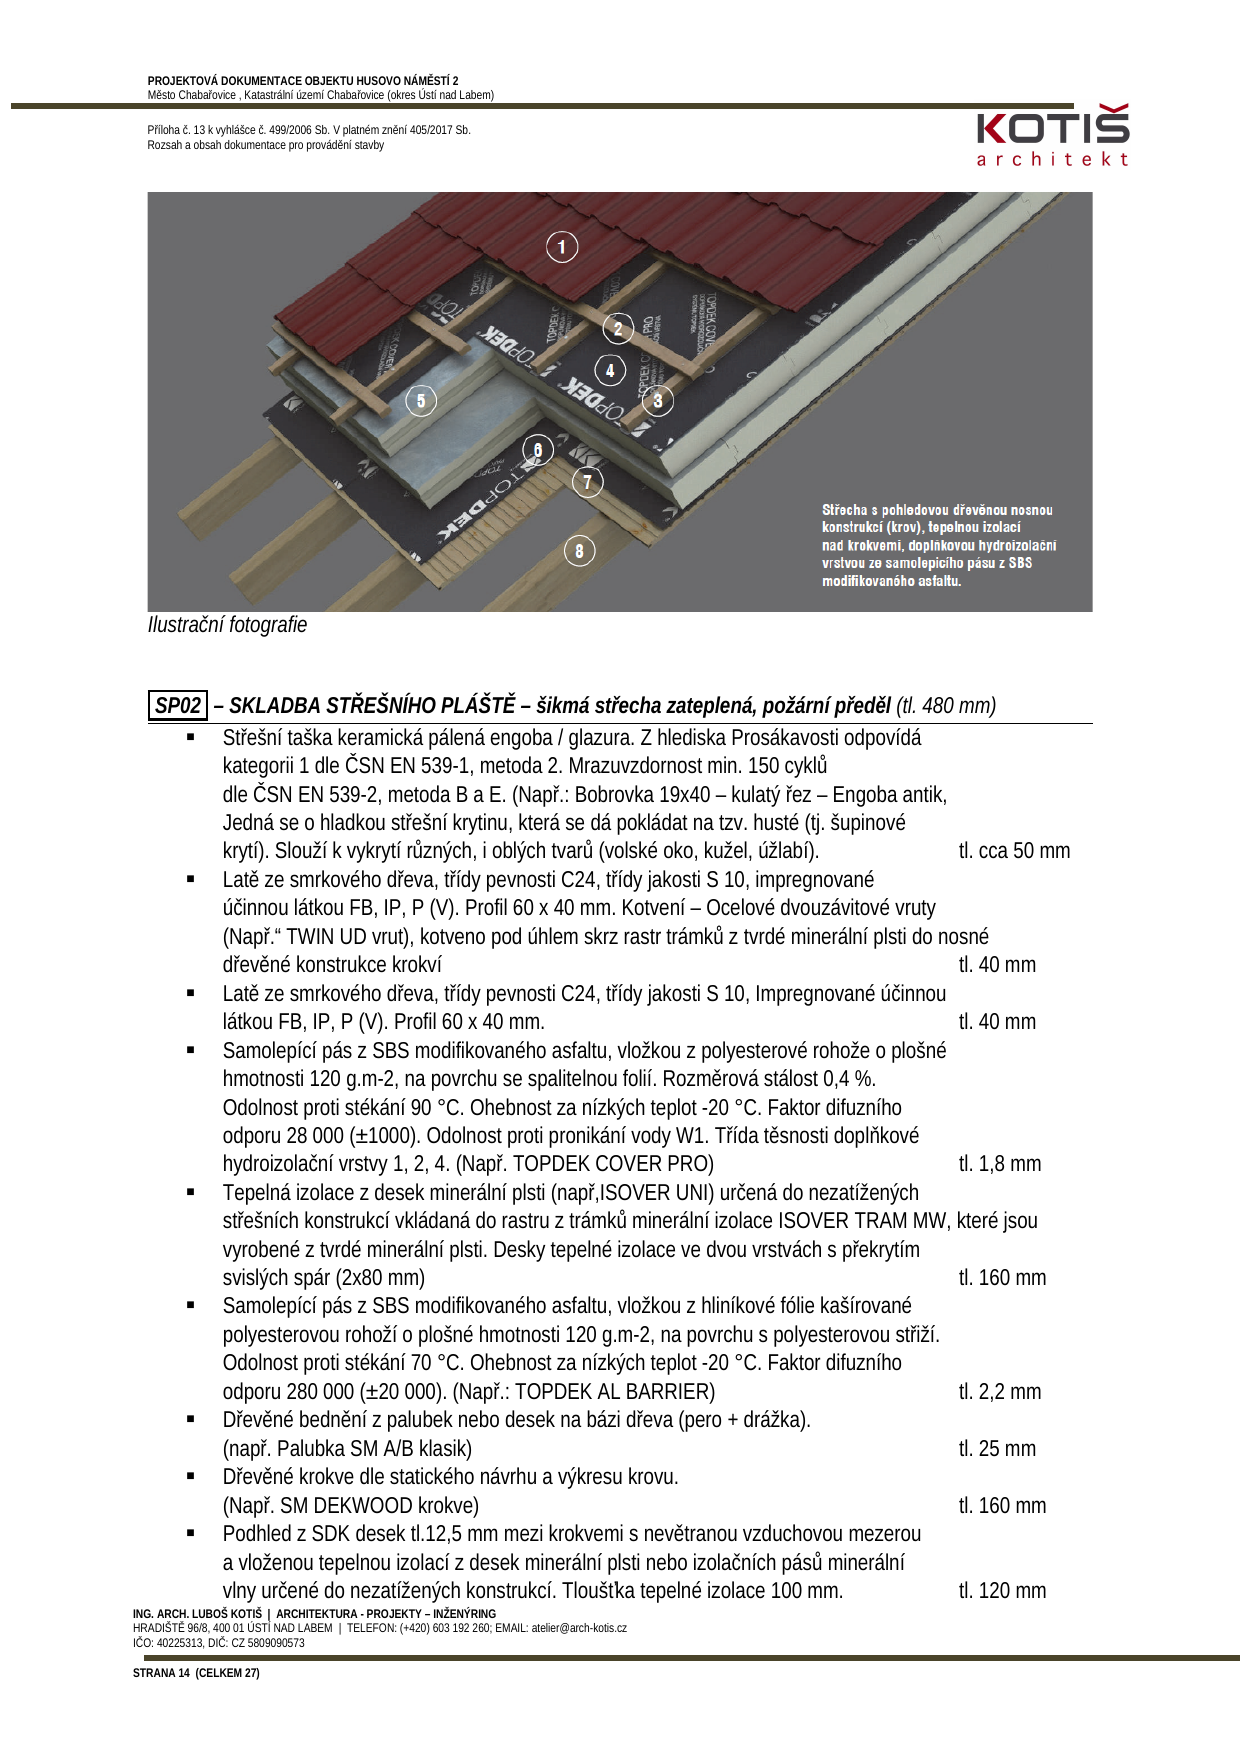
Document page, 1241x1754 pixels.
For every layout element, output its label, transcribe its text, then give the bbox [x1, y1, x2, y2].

text kategorii 1 dle ČSN EN 539-1, metoda 2. Mrazuvzdornost min. 150 cyklů [223, 752, 1093, 778]
text (např. Palubka SM A/B klasik) tl. 25 mm [223, 1435, 1093, 1461]
list Latě ze smrkového dřeva, třídy pevnosti C24, třídy jakosti S 10, impregnované [185, 866, 1093, 892]
text a vloženou tepelnou izolací z desek minerální plsti nebo izolačních pásů minerální [223, 1548, 1093, 1575]
text účinnou látkou FB, IP, P (V). Profil 60 x 40 mm. Kotvení – Ocelové dvouzávitové vruty [223, 894, 1093, 921]
text Ilustrační fotografie [148, 612, 1093, 637]
list Podhled z SDK desek tl.12,5 mm mezi krokvemi s nevětranou vzduchovou mezerou [185, 1520, 1093, 1546]
text hydroizolační vrstvy 1, 2, 4. (Např. TOPDEK COVER PRO) tl. 1,8 mm [223, 1150, 1093, 1177]
picture [973, 99, 1132, 170]
list Dřevěné bednění z palubek nebo desek na bázi dřeva (pero + drážka). [185, 1406, 1093, 1433]
text (Např. SM DEKWOOD krokve) tl. 160 mm [223, 1492, 1093, 1518]
list Tepelná izolace z desek minerální plsti (např,ISOVER UNI) určená do nezatížených [185, 1179, 1093, 1205]
text Odolnost proti stékání 70 °C. Ohebnost za nízkých teplot -20 °C. Faktor difuzního [223, 1349, 1093, 1376]
list Latě ze smrkového dřeva, třídy pevnosti C24, třídy jakosti S 10, Impregnované účinnou [185, 980, 1093, 1006]
text dřevěné konstrukce krokví tl. 40 mm [223, 951, 1093, 978]
text (Např.“ TWIN UD vrut), kotveno pod úhlem skrz rastr trámků z tvrdé minerální plsti do nosné [223, 923, 1093, 949]
text látkou FB, IP, P (V). Profil 60 x 40 mm. tl. 40 mm [223, 1008, 1093, 1034]
text odporu 280 000 (±20 000). (Např.: TOPDEK AL BARRIER) tl. 2,2 mm [223, 1378, 1093, 1404]
text SP02 – SKLADBA STŘEŠNÍHO PLÁŠTĚ – šikmá střecha zateplená, požární předěl (tl. 480 mm) [148, 690, 1093, 723]
text vlny určené do nezatížených konstrukcí. Tloušťka tepelné izolace 100 mm. tl. 120 mm [223, 1577, 1093, 1603]
text hmotnosti 120 g.m-2, na povrchu se spalitelnou folií. Rozměrová stálost 0,4 %. [223, 1065, 1093, 1091]
text střešních konstrukcí vkládaná do rastru z trámků minerální izolace ISOVER TRAM MW, které jsou vyrobené z tvrdé minerální plsti. Desky tepelné izolace ve dvou vrstvách s překrytím [223, 1207, 1093, 1262]
text polyesterovou rohoží o plošné hmotnosti 120 g.m-2, na povrchu s polyesterovou střiží. [223, 1321, 1093, 1347]
text dle ČSN EN 539-2, metoda B a E. (Např.: Bobrovka 19x40 – kulatý řez – Engoba antik, [223, 781, 1093, 807]
text krytí). Slouží k vykrytí různých, i oblých tvarů (volské oko, kužel, úžlabí). tl. cca 50 mm [223, 837, 1093, 864]
text Odolnost proti stékání 90 °C. Ohebnost za nízkých teplot -20 °C. Faktor difuzního [223, 1093, 1093, 1120]
text odporu 28 000 (±1000). Odolnost proti pronikání vody W1. Třída těsnosti doplňkové [223, 1122, 1093, 1148]
list Samolepící pás z SBS modifikovaného asfaltu, vložkou z hliníkové fólie kašírované [185, 1292, 1093, 1319]
list Samolepící pás z SBS modifikovaného asfaltu, vložkou z polyesterové rohože o plošné [185, 1037, 1093, 1063]
text Jedná se o hladkou střešní krytinu, která se dá pokládat na tzv. husté (tj. šupinové [223, 809, 1093, 835]
list Střešní taška keramická pálená engoba / glazura. Z hlediska Prosákavosti odpovídá [185, 724, 1093, 750]
list Dřevěné krokve dle statického návrhu a výkresu krovu. [185, 1463, 1093, 1489]
text svislých spár (2x80 mm) tl. 160 mm [223, 1264, 1093, 1290]
